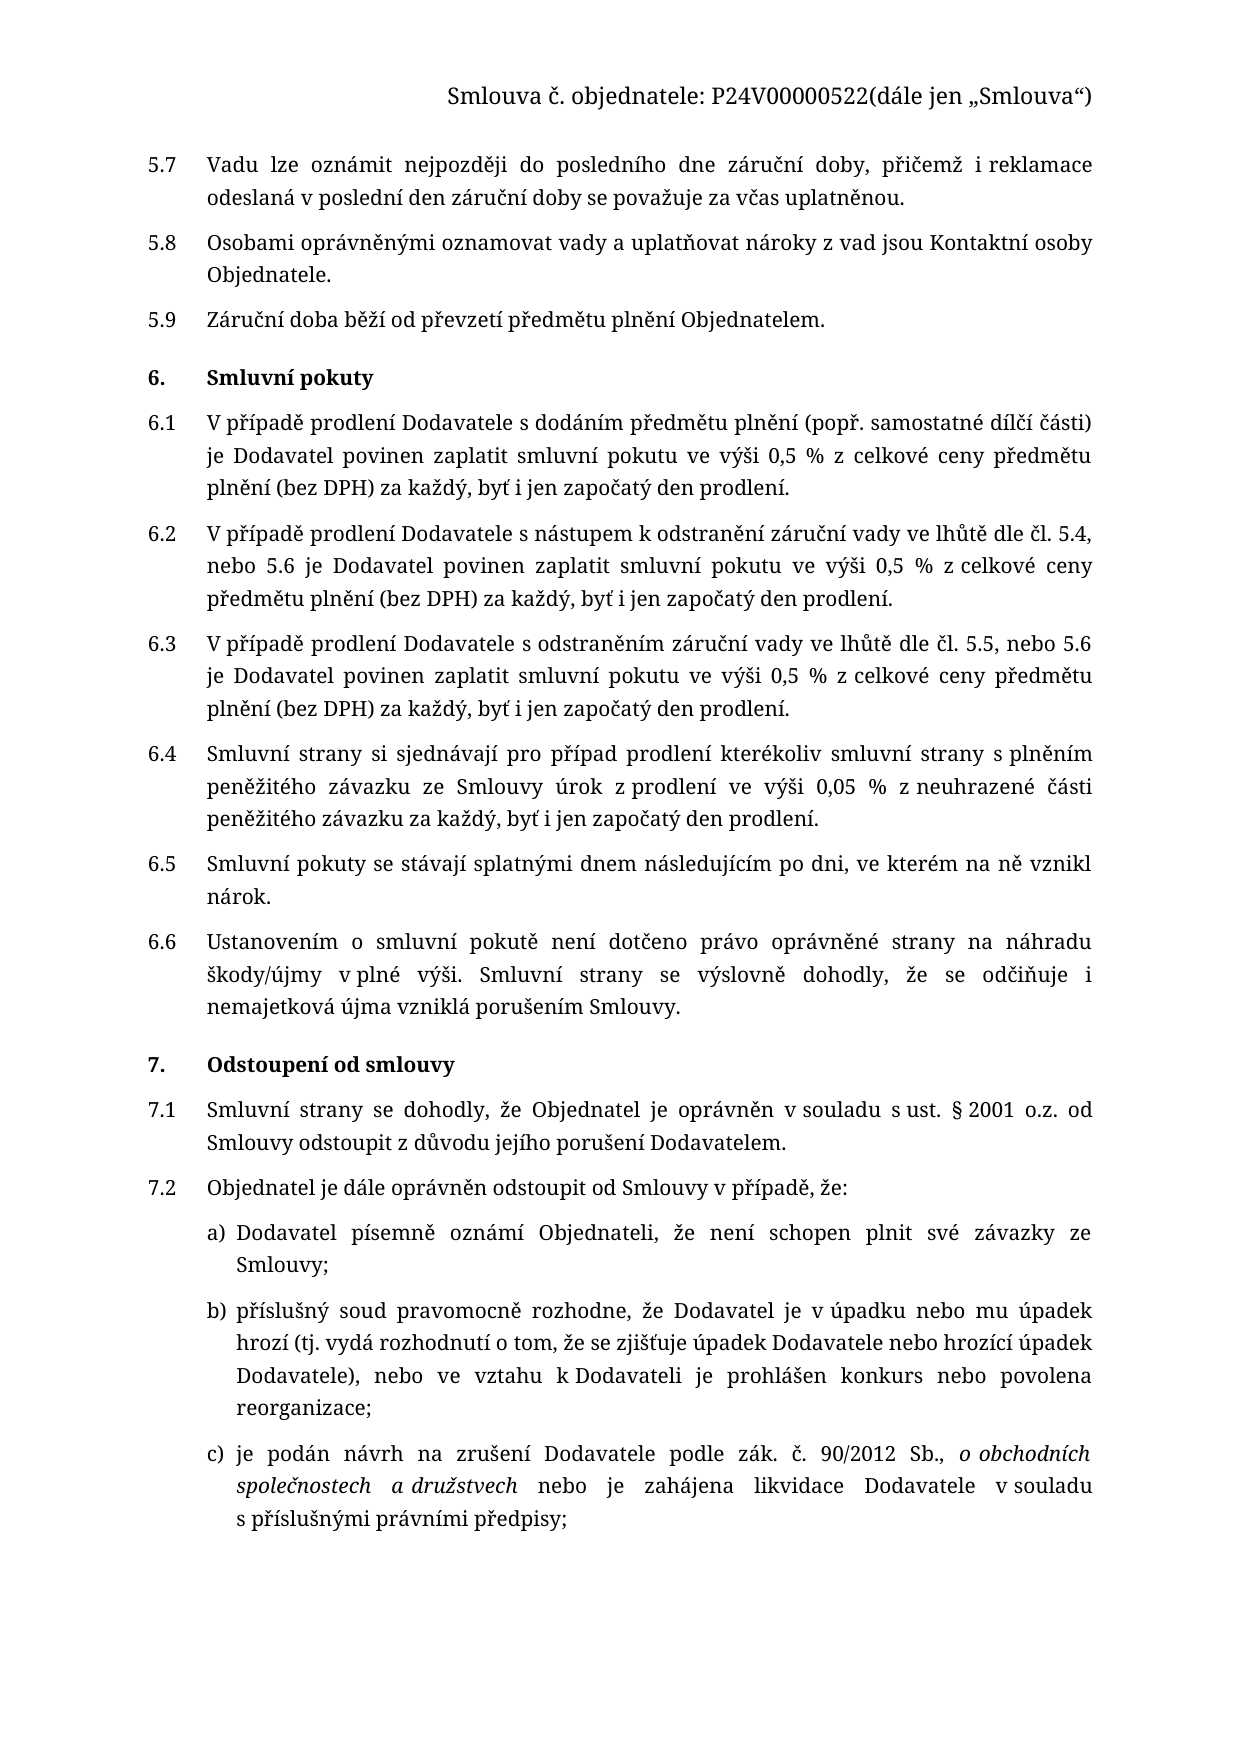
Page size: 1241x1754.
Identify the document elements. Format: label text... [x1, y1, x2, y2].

list Smluvní strany se dohodly, že Objednatel je oprávněn v souladu s ust. § 2001 o.z. od Smlouvy odstoupit z důvodu jejího porušení Dodavatelem. [148, 1095, 1093, 1156]
list příslušný soud pravomocně rozhodne, že Dodavatel je v úpadku nebo mu úpadek hrozí (tj. vydá rozhodnutí o tom, že se zjišťuje úpadek Dodavatele nebo hrozící úpadek Dodavatele), nebo ve vztahu k Dodavateli je prohlášen konkurs nebo povolena reorganizace; [207, 1296, 1093, 1422]
list Smluvní strany si sjednávají pro případ prodlení kterékoliv smluvní strany s plněním peněžitého závazku ze Smlouvy úrok z prodlení ve výši 0,05 % z neuhrazené části peněžitého závazku za každý, byť i jen započatý den prodlení. [148, 739, 1093, 833]
list V případě prodlení Dodavatele s odstraněním záruční vady ve lhůtě dle čl. 5.5, nebo 5.6 je Dodavatel povinen zaplatit smluvní pokutu ve výši 0,5 % z celkové ceny předmětu plnění (bez DPH) za každý, byť i jen započatý den prodlení. [148, 629, 1093, 723]
list Dodavatel písemně oznámí Objednateli, že není schopen plnit své závazky ze Smlouvy; [207, 1218, 1093, 1279]
list V případě prodlení Dodavatele s nástupem k odstranění záruční vady ve lhůtě dle čl. 5.4, nebo 5.6 je Dodavatel povinen zaplatit smluvní pokutu ve výši 0,5 % z celkové ceny předmětu plnění (bez DPH) za každý, byť i jen započatý den prodlení. [148, 519, 1093, 612]
list je podán návrh na zrušení Dodavatele podle zák. č. 90/2012 Sb., o obchodních společnostech a družstvech nebo je zahájena likvidace Dodavatele v souladu s příslušnými právními předpisy; [207, 1439, 1093, 1532]
list Smluvní pokuty se stávají splatnými dnem následujícím po dni, ve kterém na ně vznikl nárok. [148, 849, 1093, 911]
list Záruční doba běží od převzetí předmětu plnění Objednatelem. [148, 306, 1093, 334]
list Osobami oprávněnými oznamovat vady a uplatňovat nároky z vad jsou Kontaktní osoby Objednatele. [148, 228, 1093, 289]
list Objednatel je dále oprávněn odstoupit od Smlouvy v případě, že: [148, 1173, 1093, 1201]
list Ustanovením o smluvní pokutě není dotčeno právo oprávněné strany na náhradu škody/újmy v plné výši. Smluvní strany se výslovně dohodly, že se odčiňuje i nemajetková újma vzniklá porušením Smlouvy. [148, 927, 1093, 1021]
list Smluvní pokuty [148, 363, 1093, 392]
list V případě prodlení Dodavatele s dodáním předmětu plnění (popř. samostatné dílčí části) je Dodavatel povinen zaplatit smluvní pokutu ve výši 0,5 % z celkové ceny předmětu plnění (bez DPH) za každý, byť i jen započatý den prodlení. [148, 408, 1093, 502]
list Odstoupení od smlouvy [148, 1050, 1093, 1078]
list Vadu lze oznámit nejpozději do posledního dne záruční doby, přičemž i reklamace odeslaná v poslední den záruční doby se považuje za včas uplatněnou. [148, 150, 1093, 211]
